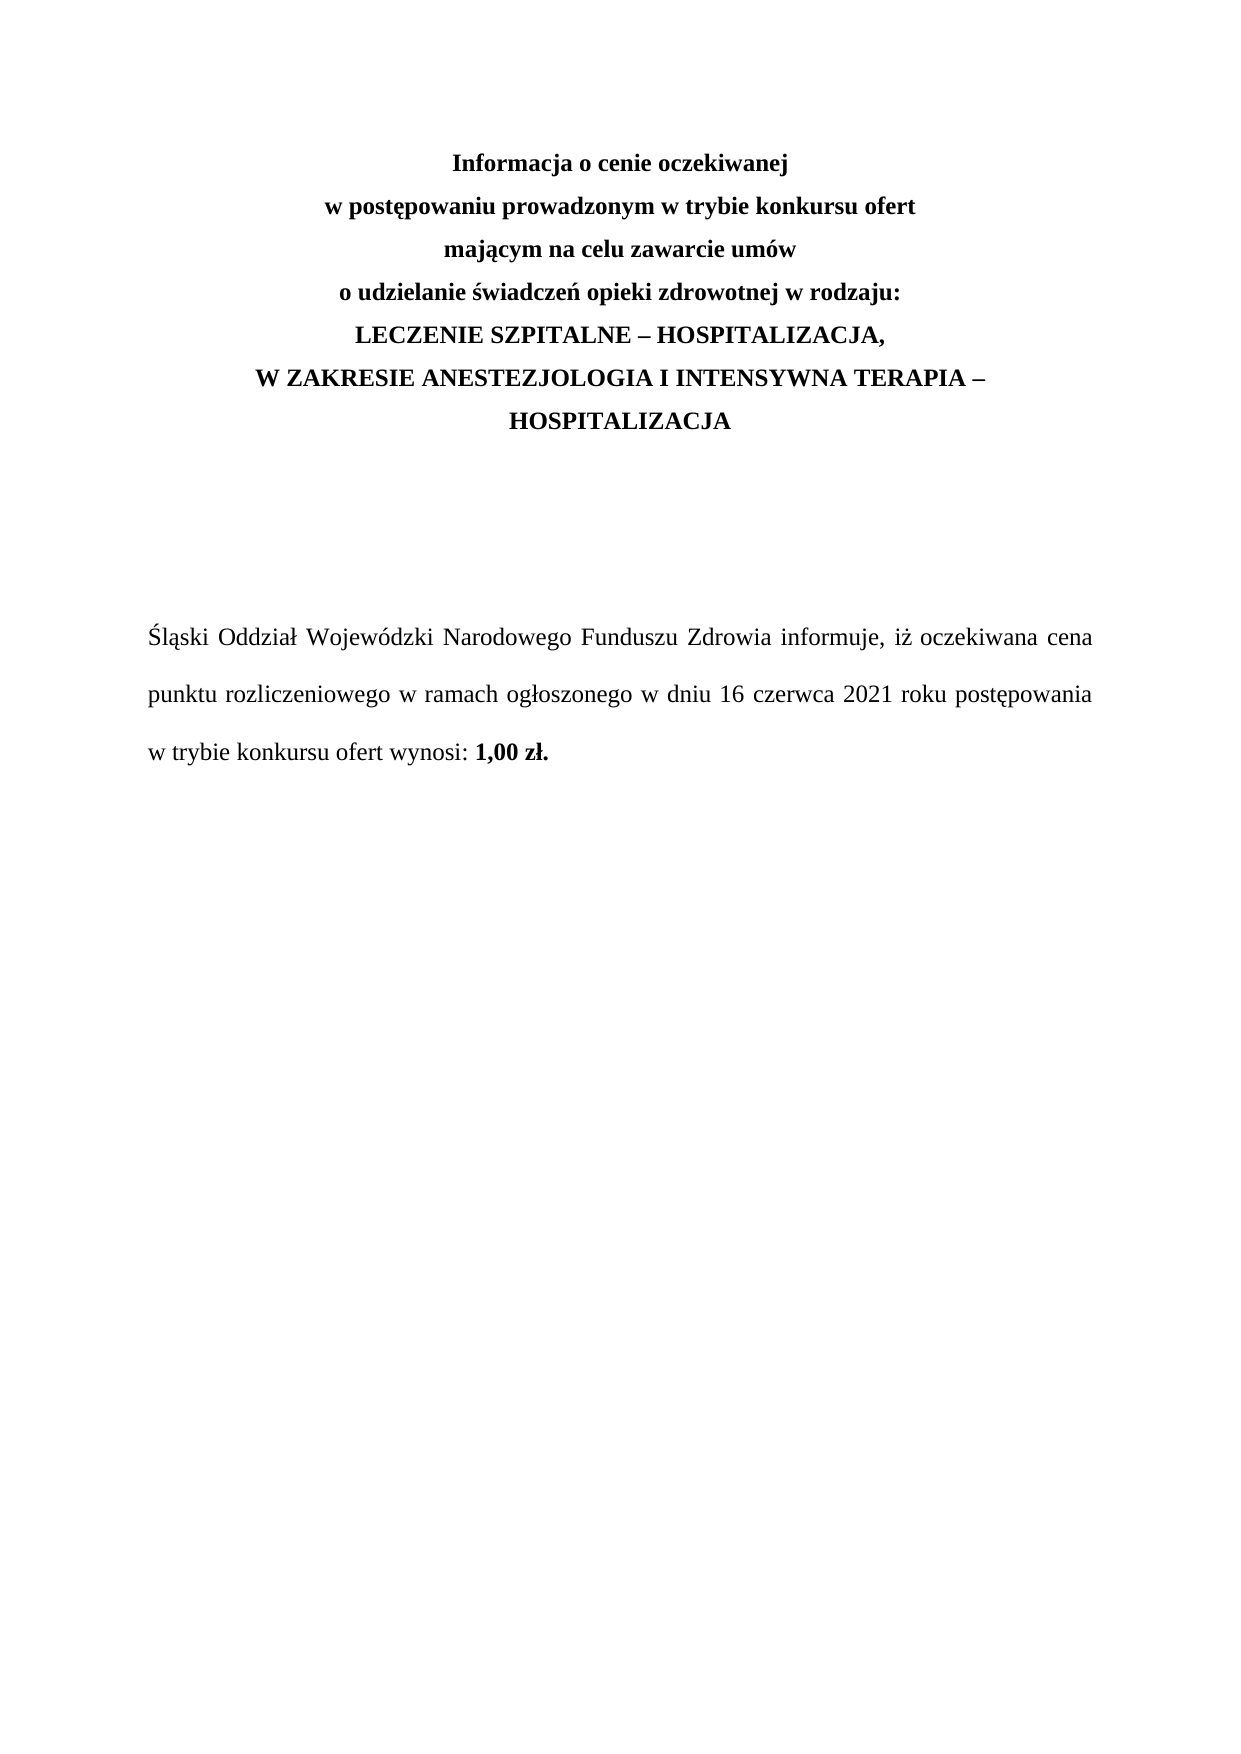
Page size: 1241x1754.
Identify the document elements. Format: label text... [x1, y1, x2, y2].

text W ZAKRESIE ANESTEZJOLOGIA I INTENSYWNA TERAPIA – HOSPITALIZACJA [148, 363, 1093, 435]
text w postępowaniu prowadzonym w trybie konkursu ofert [148, 191, 1093, 219]
text o udzielanie świadczeń opieki zdrowotnej w rodzaju: [148, 277, 1093, 306]
text mającym na celu zawarcie umów [148, 234, 1093, 263]
text LECZENIE SZPITALNE – HOSPITALIZACJA, [148, 320, 1093, 349]
text Śląski Oddział Wojewódzki Narodowego Funduszu Zdrowia informuje, iż oczekiwana cena punktu rozliczeniowego w ramach ogłoszonego w dniu 16 czerwca 2021 roku postępowania w trybie konkursu ofert wynosi: 1,00 zł. [148, 622, 1093, 766]
text Informacja o cenie oczekiwanej [148, 148, 1093, 176]
